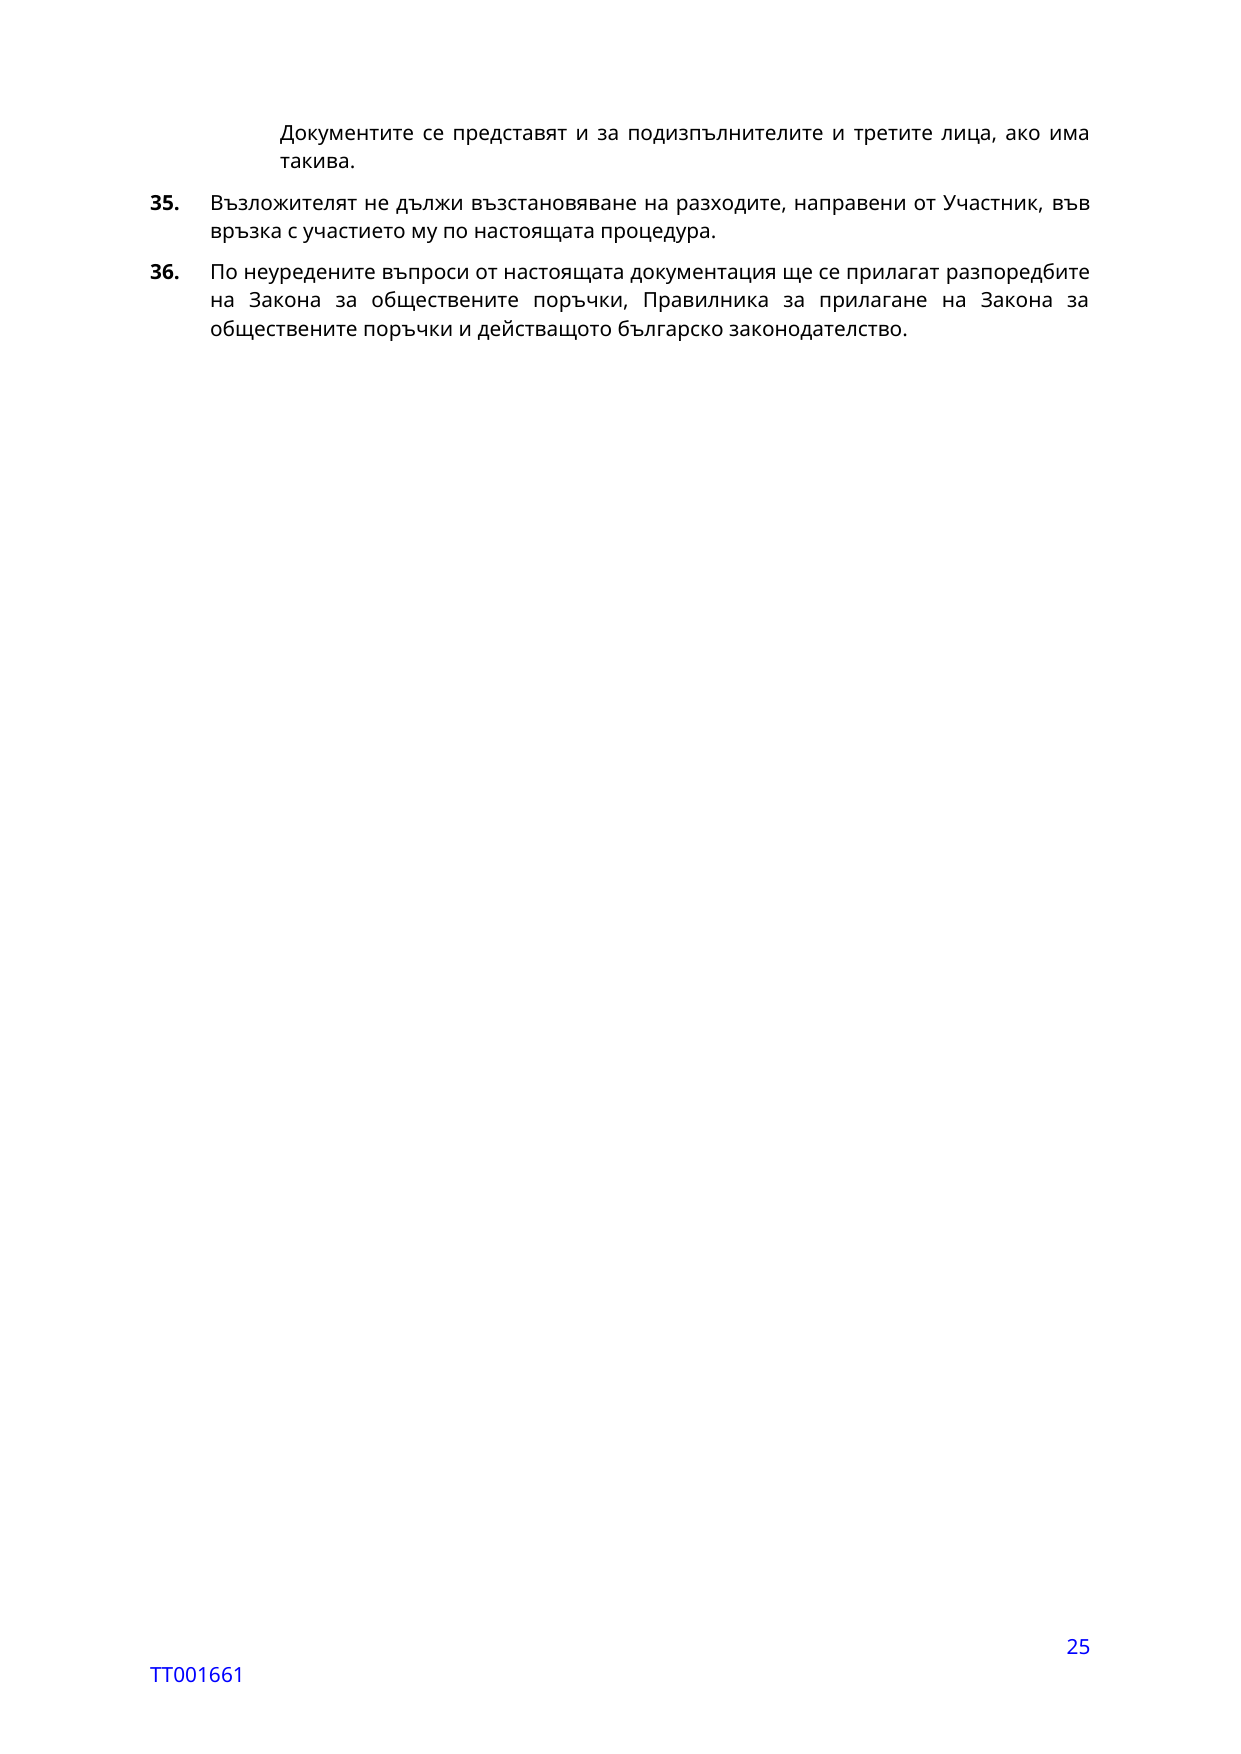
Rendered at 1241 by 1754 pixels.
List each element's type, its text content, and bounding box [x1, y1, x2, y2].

text Документите се представят и за подизпълнителите и третите лица, ако има такива. [280, 118, 1090, 175]
list По неуредените въпроси от настоящата документация ще се прилагат разпоредбите на Закона за обществените поръчки, Правилника за прилагане на Закона за обществените поръчки и действащото българско законодателство. [150, 257, 1090, 342]
list Възложителят не дължи възстановяване на разходите, направени от Участник, във връзка с участието му по настоящата процедура. [150, 188, 1090, 244]
